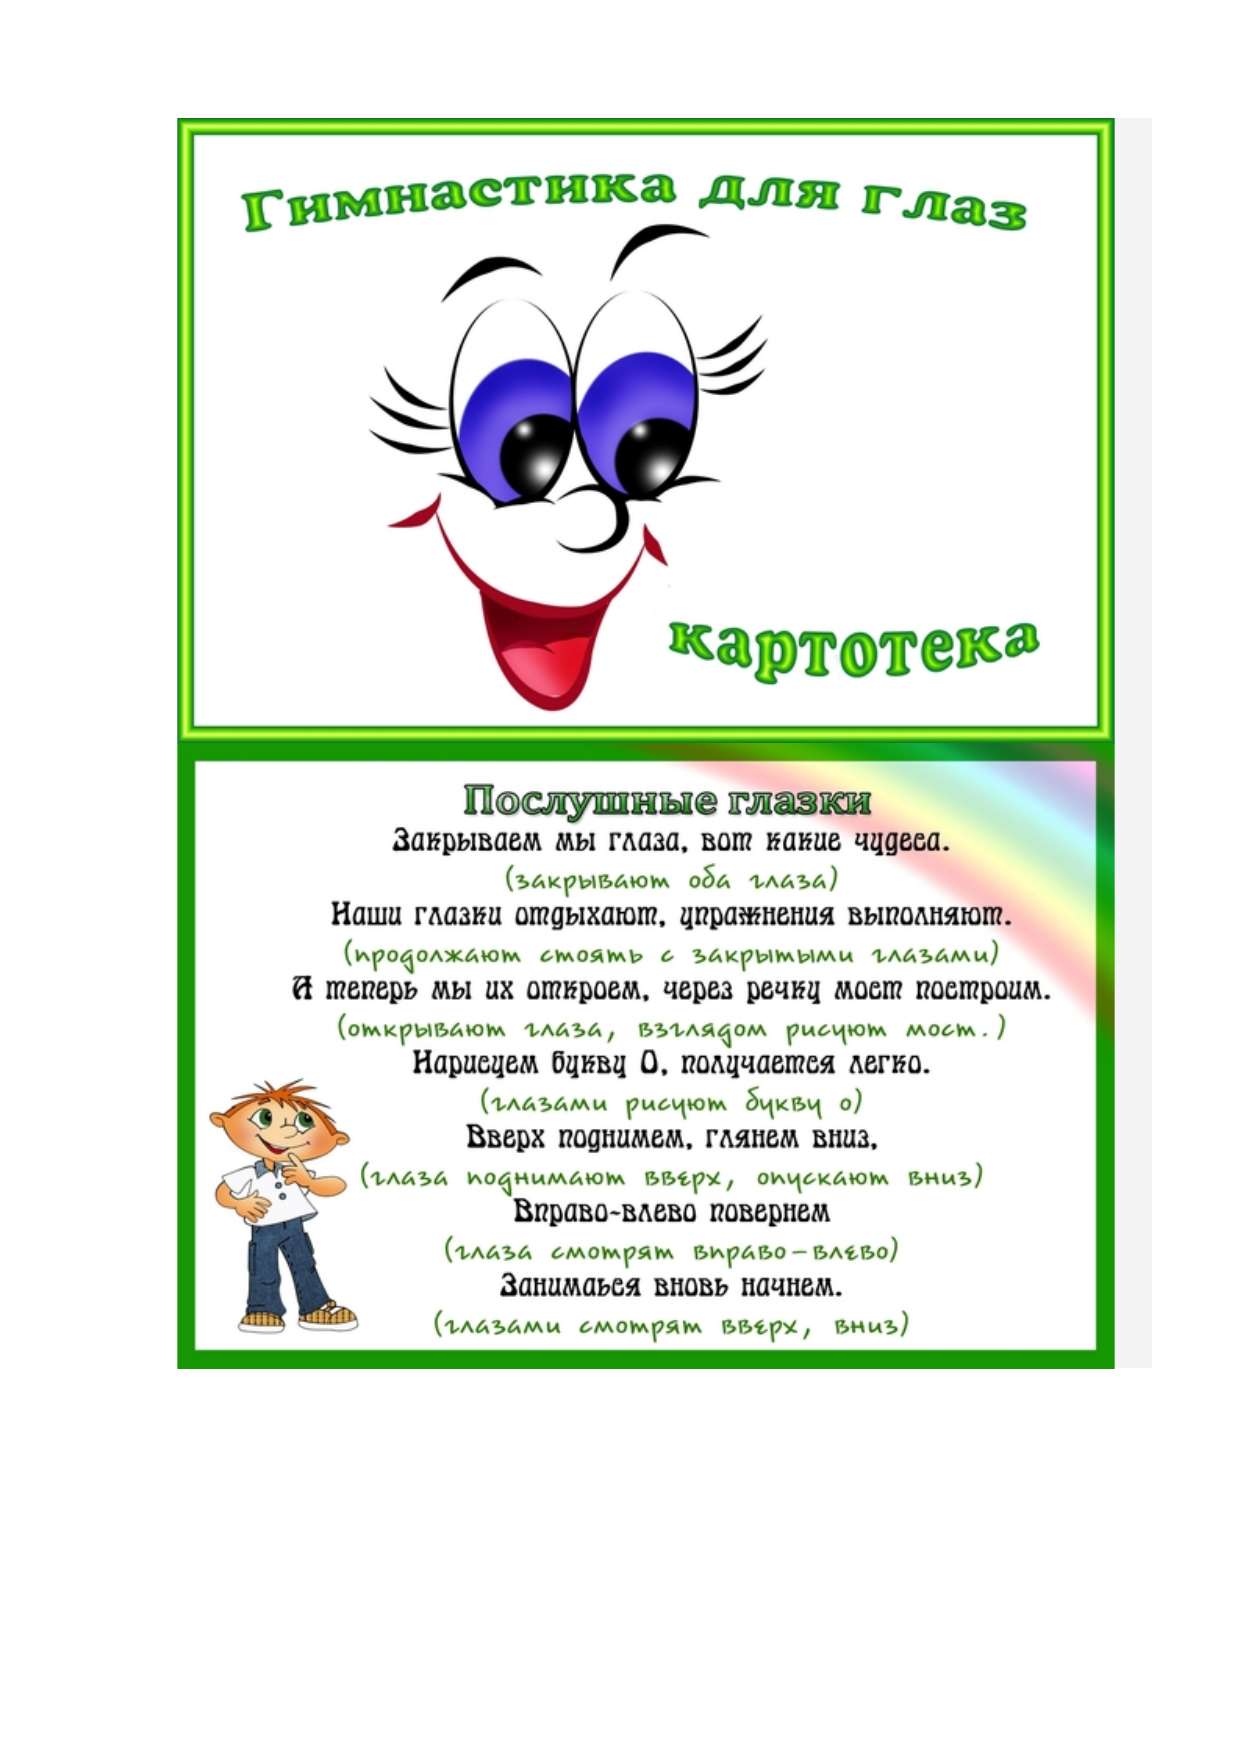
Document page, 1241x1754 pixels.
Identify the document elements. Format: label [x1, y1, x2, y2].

picture [177, 118, 1115, 1369]
